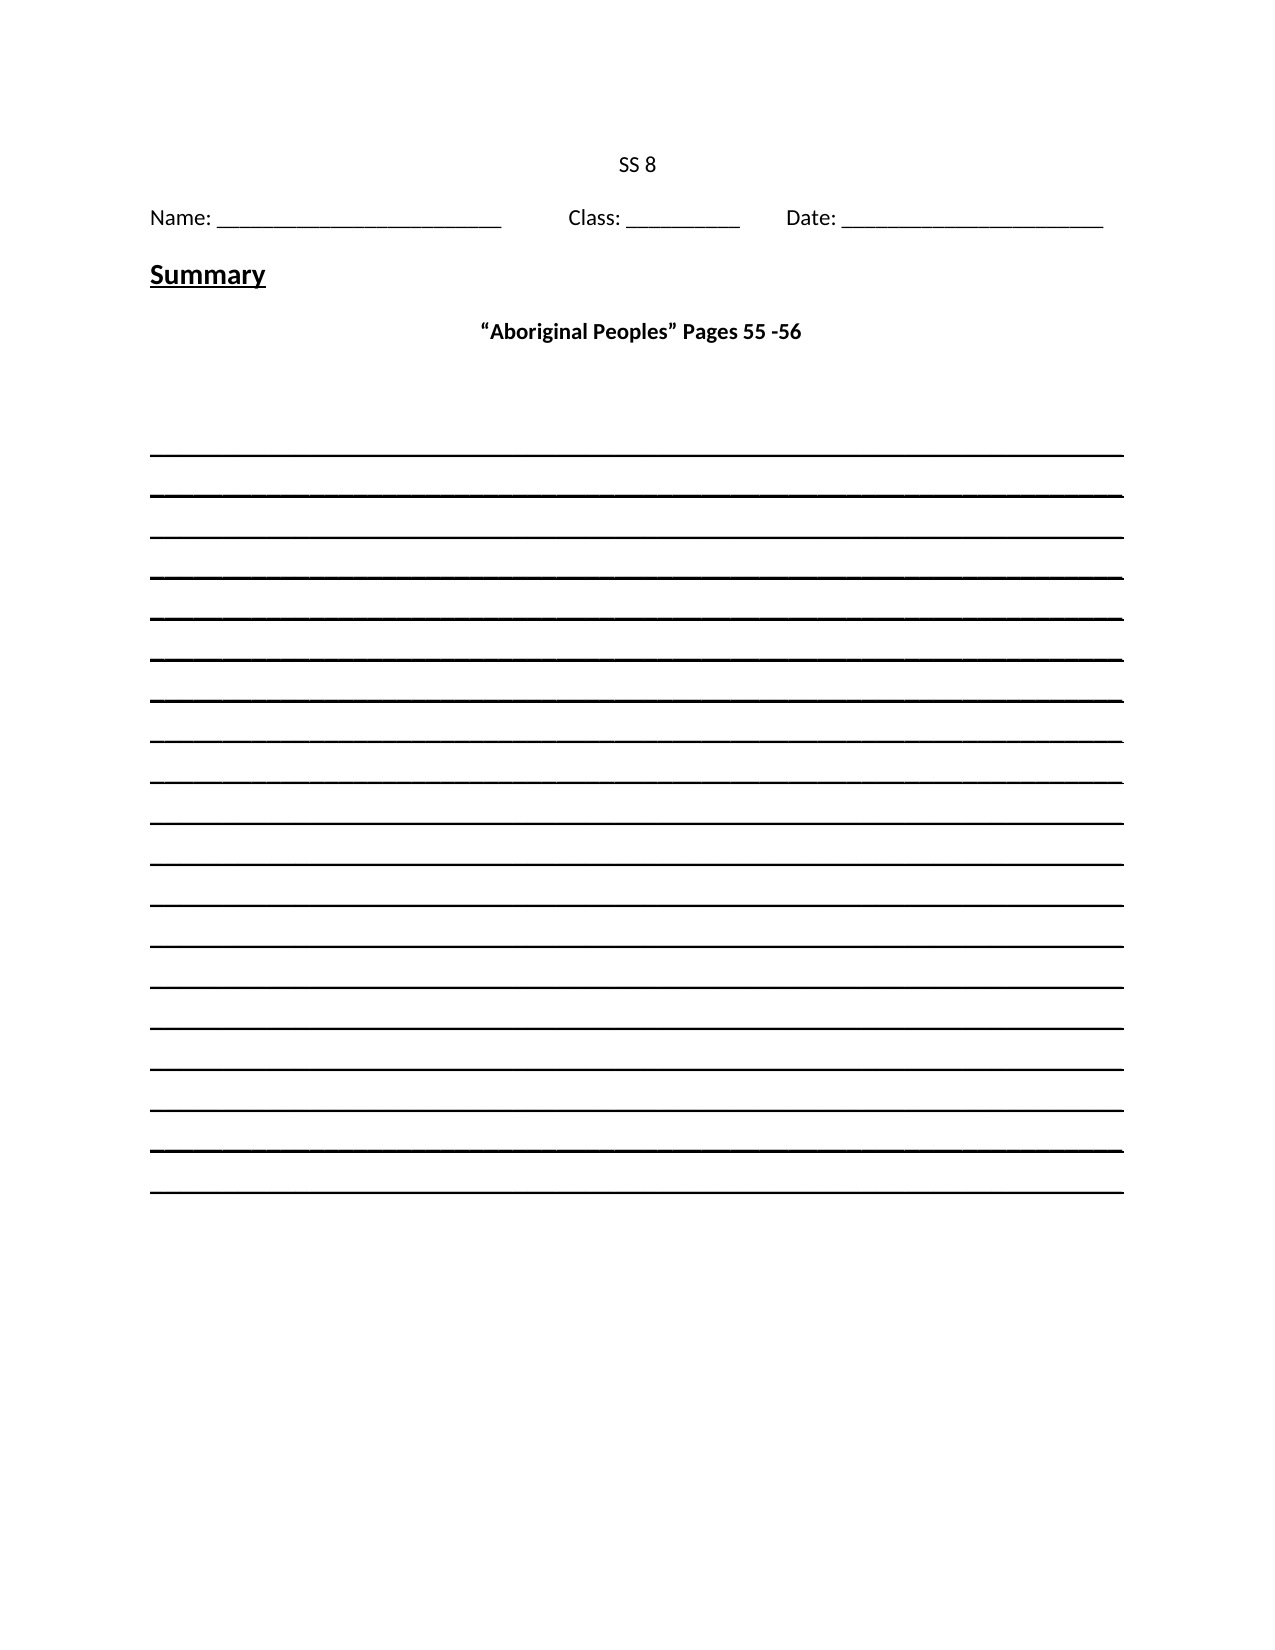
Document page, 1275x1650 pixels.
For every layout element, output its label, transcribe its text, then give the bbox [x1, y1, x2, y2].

text Summary [150, 256, 1125, 291]
text “Aboriginal Peoples” Pages 55 -56 [150, 317, 1125, 346]
text _________________________________________________________________________________________________________________________________________________________________________________________________________________________________________________________________________________________________________________________________________________________________________________________________________________________________________________________________________________________________________________________________________________________________________________________________________________________________________________________________________________________________________________________________________________________________________________________________________________________________________________________________________________________________________________________________________________________________________________________________________________________________________________________________________________________________________________________________________________________________________________________________________________________________________________________________________________________________________________________ [150, 425, 1125, 1197]
